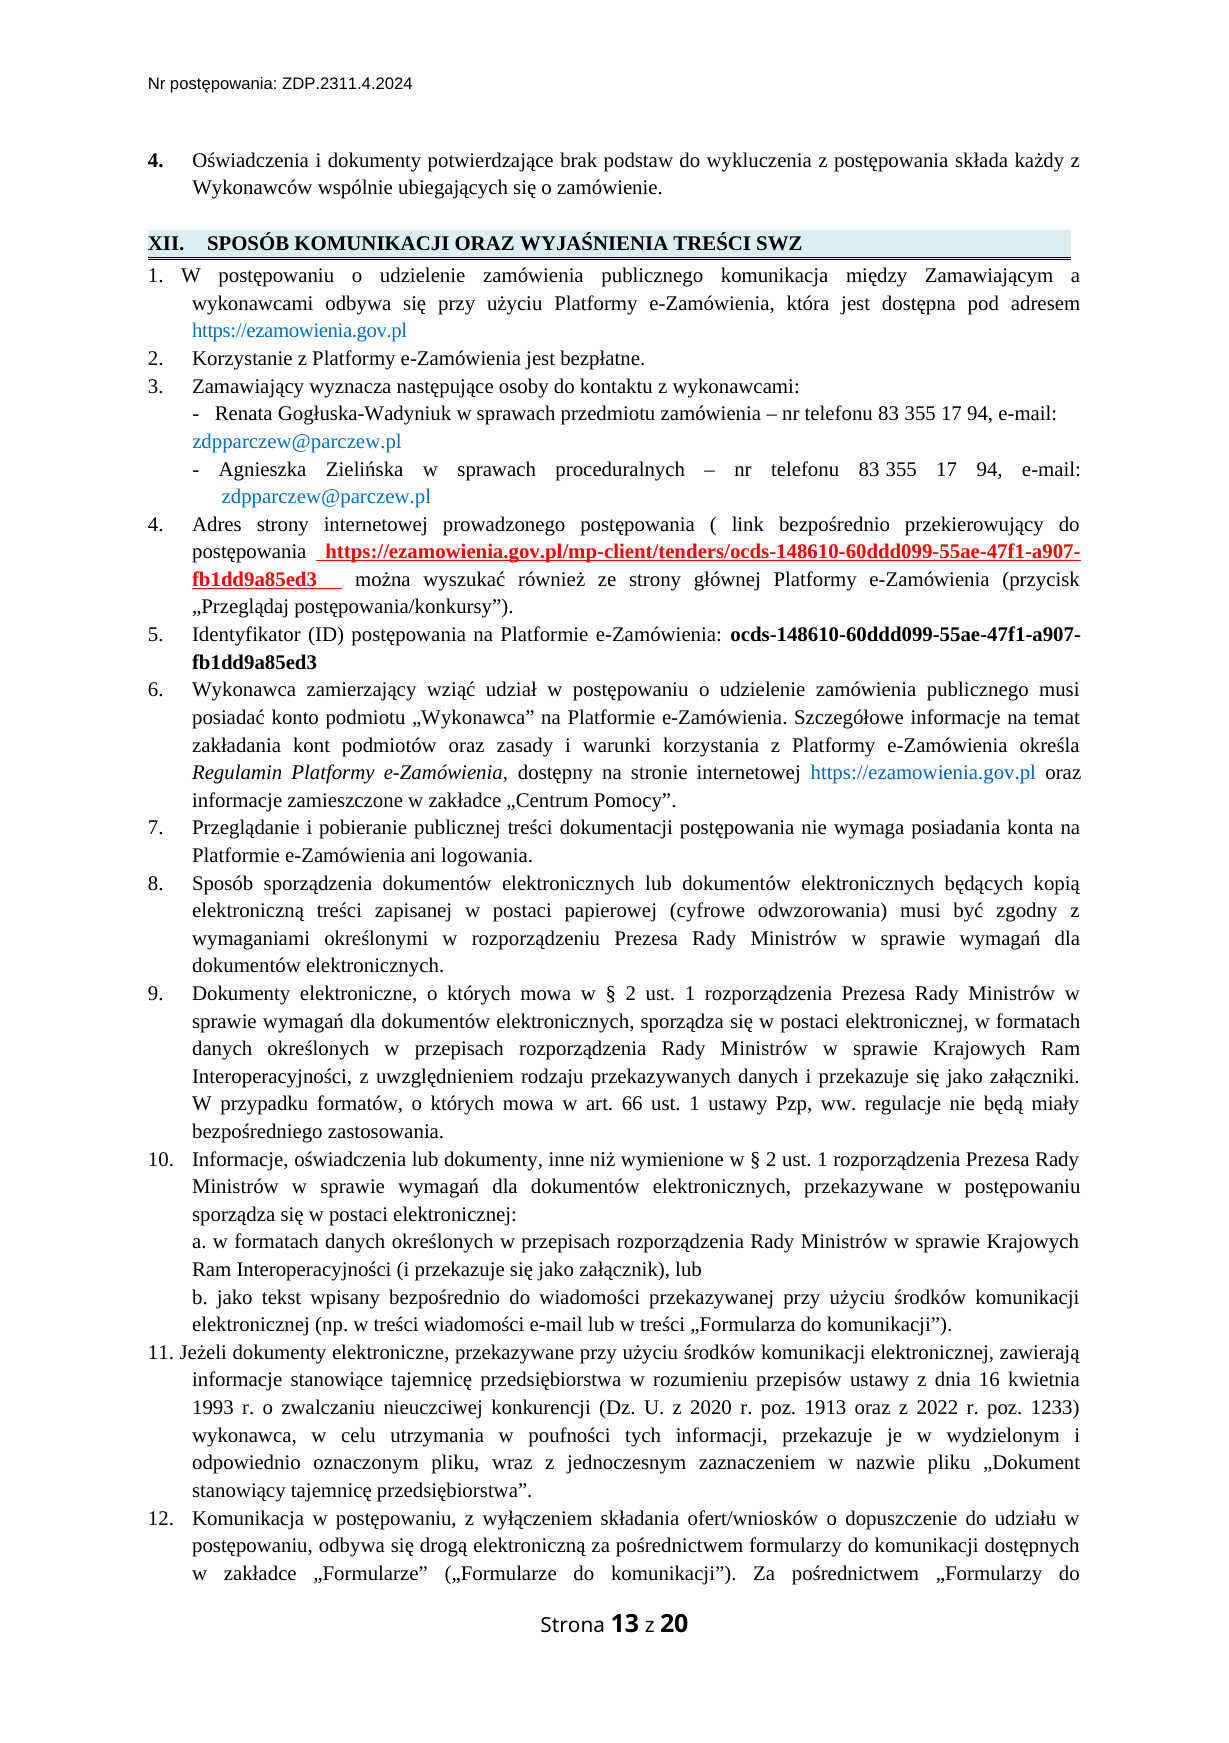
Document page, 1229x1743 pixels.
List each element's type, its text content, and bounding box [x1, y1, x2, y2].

list 5. Identyfikator (ID) postępowania na Platformie e-Zamówienia: ocds-148610-60ddd099-55ae-47f1-a907-fb1dd9a85ed3 [148, 622, 1081, 674]
list 6. Wykonawca zamierzający wziąć udział w postępowaniu o udzielenie zamówienia publicznego musi posiadać konto podmiotu „Wykonawca” na Platformie e-Zamówienia. Szczegółowe informacje na temat zakładania kont podmiotów oraz zasady i warunki korzystania z Platformy e-Zamówienia określa Regulamin Platformy e-Zamówienia, dostępny na stronie internetowej https://ezamowienia.gov.pl oraz informacje zamieszczone w zakładce „Centrum Pomocy”. [148, 677, 1081, 812]
text XII. SPOSÓB KOMUNIKACJI ORAZ WYJAŚNIENIA TREŚCI SWZ [148, 230, 1071, 257]
list 9. Dokumenty elektroniczne, o których mowa w § 2 ust. 1 rozporządzenia Prezesa Rady Ministrów w sprawie wymagań dla dokumentów elektronicznych, sporządza się w postaci elektronicznej, w formatach danych określonych w przepisach rozporządzenia Rady Ministrów w sprawie Krajowych Ram Interoperacyjności, z uwzględnieniem rodzaju przekazywanych danych i przekazuje się jako załączniki. W przypadku formatów, o których mowa w art. 66 ust. 1 ustawy Pzp, ww. regulacje nie będą miały bezpośredniego zastosowania. [148, 981, 1081, 1143]
list 7. Przeglądanie i pobieranie publicznej treści dokumentacji postępowania nie wymaga posiadania konta na Platformie e-Zamówienia ani logowania. [148, 815, 1081, 867]
text zdpparczew@parczew.pl [192, 429, 1081, 453]
list 2. Korzystanie z Platformy e-Zamówienia jest bezpłatne. [148, 346, 1081, 370]
list 1. W postępowaniu o udzielenie zamówienia publicznego komunikacja między Zamawiającym a wykonawcami odbywa się przy użyciu Platformy e-Zamówienia, która jest dostępna pod adresem https://ezamowienia.gov.pl [148, 263, 1081, 342]
list 3. Zamawiający wyznacza następujące osoby do kontaktu z wykonawcami: [148, 374, 1081, 398]
text - Agnieszka Zielińska w sprawach proceduralnych – nr telefonu 83 355 17 94, e-mail: zdpparczew@parczew.pl [192, 456, 1081, 508]
list b. jako tekst wpisany bezpośrednio do wiadomości przekazywanej przy użyciu środków komunikacji elektronicznej (np. w treści wiadomości e-mail lub w treści „Formularza do komunikacji”). [192, 1284, 1081, 1336]
list a. w formatach danych określonych w przepisach rozporządzenia Rady Ministrów w sprawie Krajowych Ram Interoperacyjności (i przekazuje się jako załącznik), lub [192, 1229, 1081, 1281]
text - Renata Gogłuska-Wadyniuk w sprawach przedmiotu zamówienia – nr telefonu 83 355 17 94, e-mail: [192, 401, 1081, 425]
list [148, 1505, 1081, 1585]
list 10. Informacje, oświadczenia lub dokumenty, inne niż wymienione w § 2 ust. 1 rozporządzenia Prezesa Rady Ministrów w sprawie wymagań dla dokumentów elektronicznych, przekazywane w postępowaniu sporządza się w postaci elektronicznej: [148, 1147, 1081, 1226]
text 4. Oświadczenia i dokumenty potwierdzające brak podstaw do wykluczenia z postępowania składa każdy z Wykonawców wspólnie ubiegających się o zamówienie. [148, 148, 1081, 199]
list 8. Sposób sporządzenia dokumentów elektronicznych lub dokumentów elektronicznych będących kopią elektroniczną treści zapisanej w postaci papierowej (cyfrowe odwzorowania) musi być zgodny z wymaganiami określonymi w rozporządzeniu Prezesa Rady Ministrów w sprawie wymagań dla dokumentów elektronicznych. [148, 871, 1081, 977]
list 11. Jeżeli dokumenty elektroniczne, przekazywane przy użyciu środków komunikacji elektronicznej, zawierają informacje stanowiące tajemnicę przedsiębiorstwa w rozumieniu przepisów ustawy z dnia 16 kwietnia 1993 r. o zwalczaniu nieuczciwej konkurencji (Dz. U. z 2020 r. poz. 1913 oraz z 2022 r. poz. 1233) wykonawca, w celu utrzymania w poufności tych informacji, przekazuje je w wydzielonym i odpowiednio oznaczonym pliku, wraz z jednoczesnym zaznaczeniem w nazwie pliku „Dokument stanowiący tajemnicę przedsiębiorstwa”. [148, 1340, 1081, 1502]
list 4. Adres strony internetowej prowadzonego postępowania ( link bezpośrednio przekierowujący do postępowania https://ezamowienia.gov.pl/mp-client/tenders/ocds-148610-60ddd099-55ae-47f1-a907-fb1dd9a85ed3 można wyszukać również ze strony głównej Platformy e-Zamówienia (przycisk „Przeglądaj postępowania/konkursy”). [148, 512, 1081, 618]
